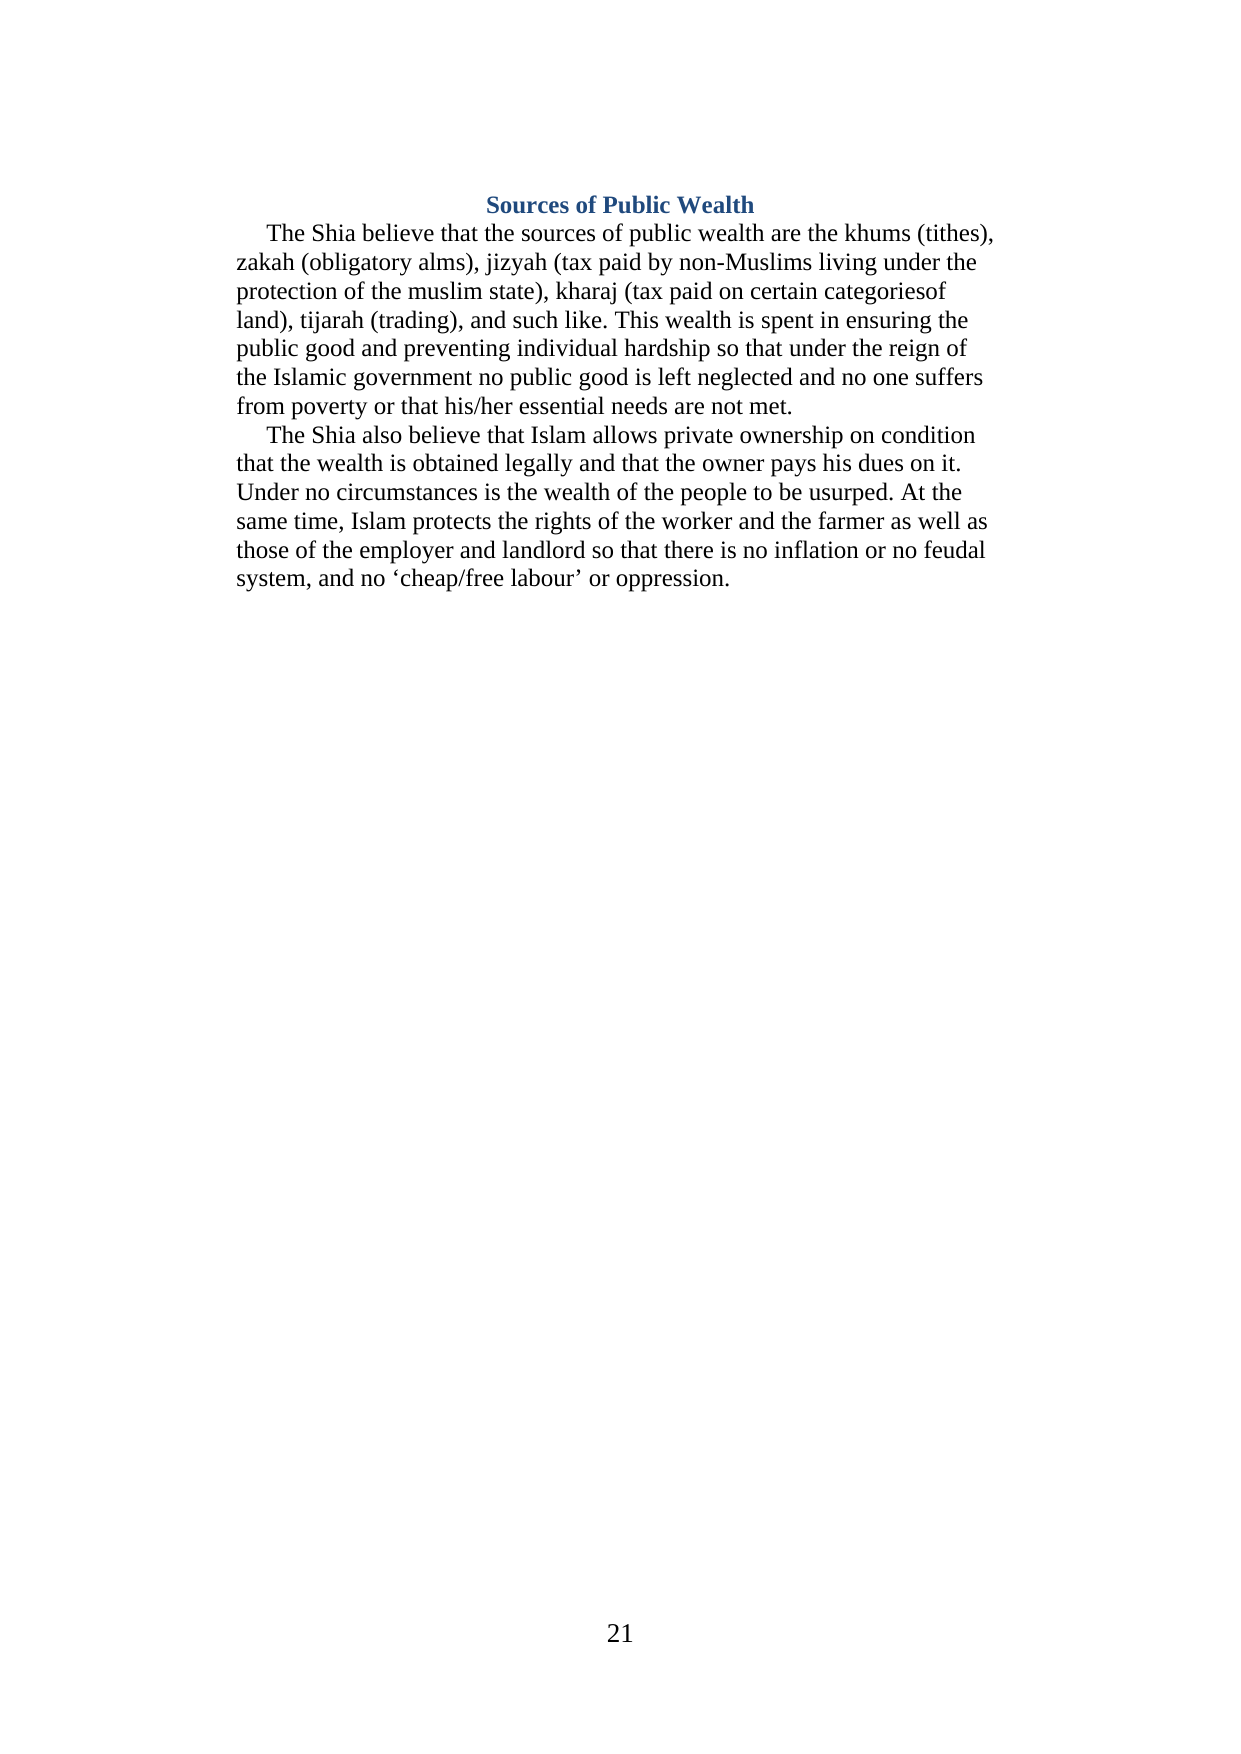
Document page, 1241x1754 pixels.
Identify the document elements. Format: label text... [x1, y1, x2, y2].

subtitle Sources of Public Wealth [236, 190, 1004, 218]
text The Shia believe that the sources of public wealth are the khums (tithes), zakah (obligatory alms), jizyah (tax paid by non-Muslims living under the protection of the muslim state), kharaj (tax paid on certain categoriesof land), tijarah (trading), and such like. This wealth is spent in ensuring the public good and preventing individual hardship so that under the reign of the Islamic government no public good is left neglected and no one suffers from poverty or that his/her essential needs are not met. [236, 218, 1004, 420]
text The Shia also believe that Islam allows private ownership on condition that the wealth is obtained legally and that the owner pays his dues on it. Under no circumstances is the wealth of the people to be usurped. At the same time, Islam protects the rights of the worker and the farmer as well as those of the employer and landlord so that there is no inflation or no feudal system, and no ‘cheap/free labour’ or oppression. [236, 420, 1004, 592]
